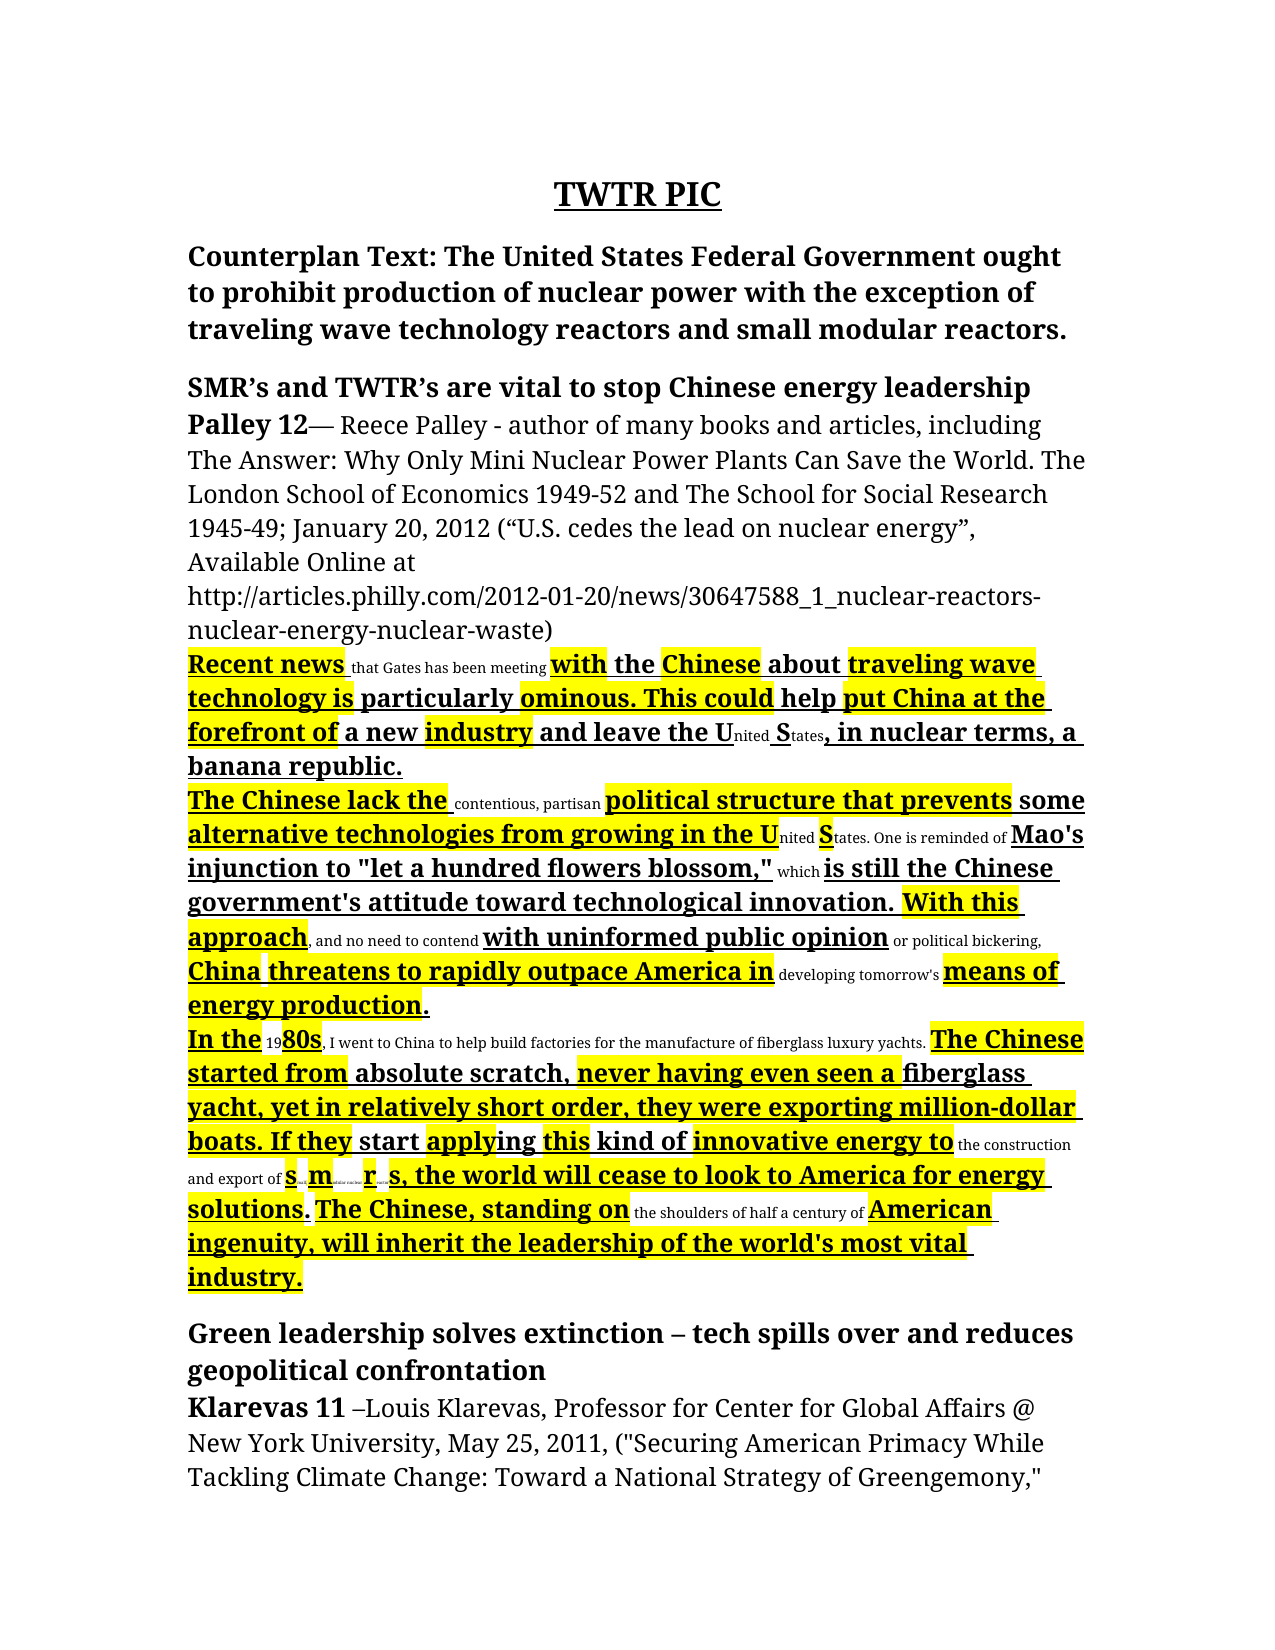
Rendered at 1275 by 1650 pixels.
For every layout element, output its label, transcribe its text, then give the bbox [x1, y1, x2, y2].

subtitle Green leadership solves extinction – tech spills over and reduces geopolitical confrontation [187, 1315, 1087, 1388]
subtitle TWTR PIC [187, 171, 1087, 216]
text Recent news that Gates has been meeting with the Chinese about traveling wave technology is particularly ominous. This could help put China at the forefront of a new industry and leave the United States, in nuclear terms, a banana republic. [187, 647, 1087, 783]
text The Chinese lack the contentious, partisan political structure that prevents some alternative technologies from growing in the United States. One is reminded of Mao's injunction to "let a hundred flowers blossom," which is still the Chinese government's attitude toward technological innovation. With this approach, and no need to contend with uninformed public opinion or political bickering, China threatens to rapidly outpace America in developing tomorrow's means of energy production. [187, 783, 1087, 1021]
text Palley 12— Reece Palley - author of many books and articles, including The Answer: Why Only Mini Nuclear Power Plants Can Save the World. The London School of Economics 1949-52 and The School for Social Research 1945-49; January 20, 2012 (“U.S. cedes the lead on nuclear energy”, Available Online at http://articles.philly.com/2012-01-20/news/30647588_1_nuclear-reactors-nuclear-energy-nuclear-waste) [187, 405, 1087, 647]
subtitle SMR’s and TWTR’s are vital to stop Chinese energy leadership [187, 368, 1087, 405]
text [187, 1388, 1087, 1493]
subtitle Counterplan Text: The United States Federal Government ought to prohibit production of nuclear power with the exception of traveling wave technology reactors and small modular reactors. [187, 237, 1087, 348]
text In the 1980s, I went to China to help build factories for the manufacture of fiberglass luxury yachts. The Chinese started from absolute scratch, never having even seen a fiberglass yacht, yet in relatively short order, they were exporting million-dollar boats. If they start applying this kind of innovative energy to the construction and export of small, modular nuclear reactors, the world will cease to look to America for energy solutions. The Chinese, standing on the shoulders of half a century of American ingenuity, will inherit the leadership of the world's most vital industry. [187, 1021, 1087, 1294]
